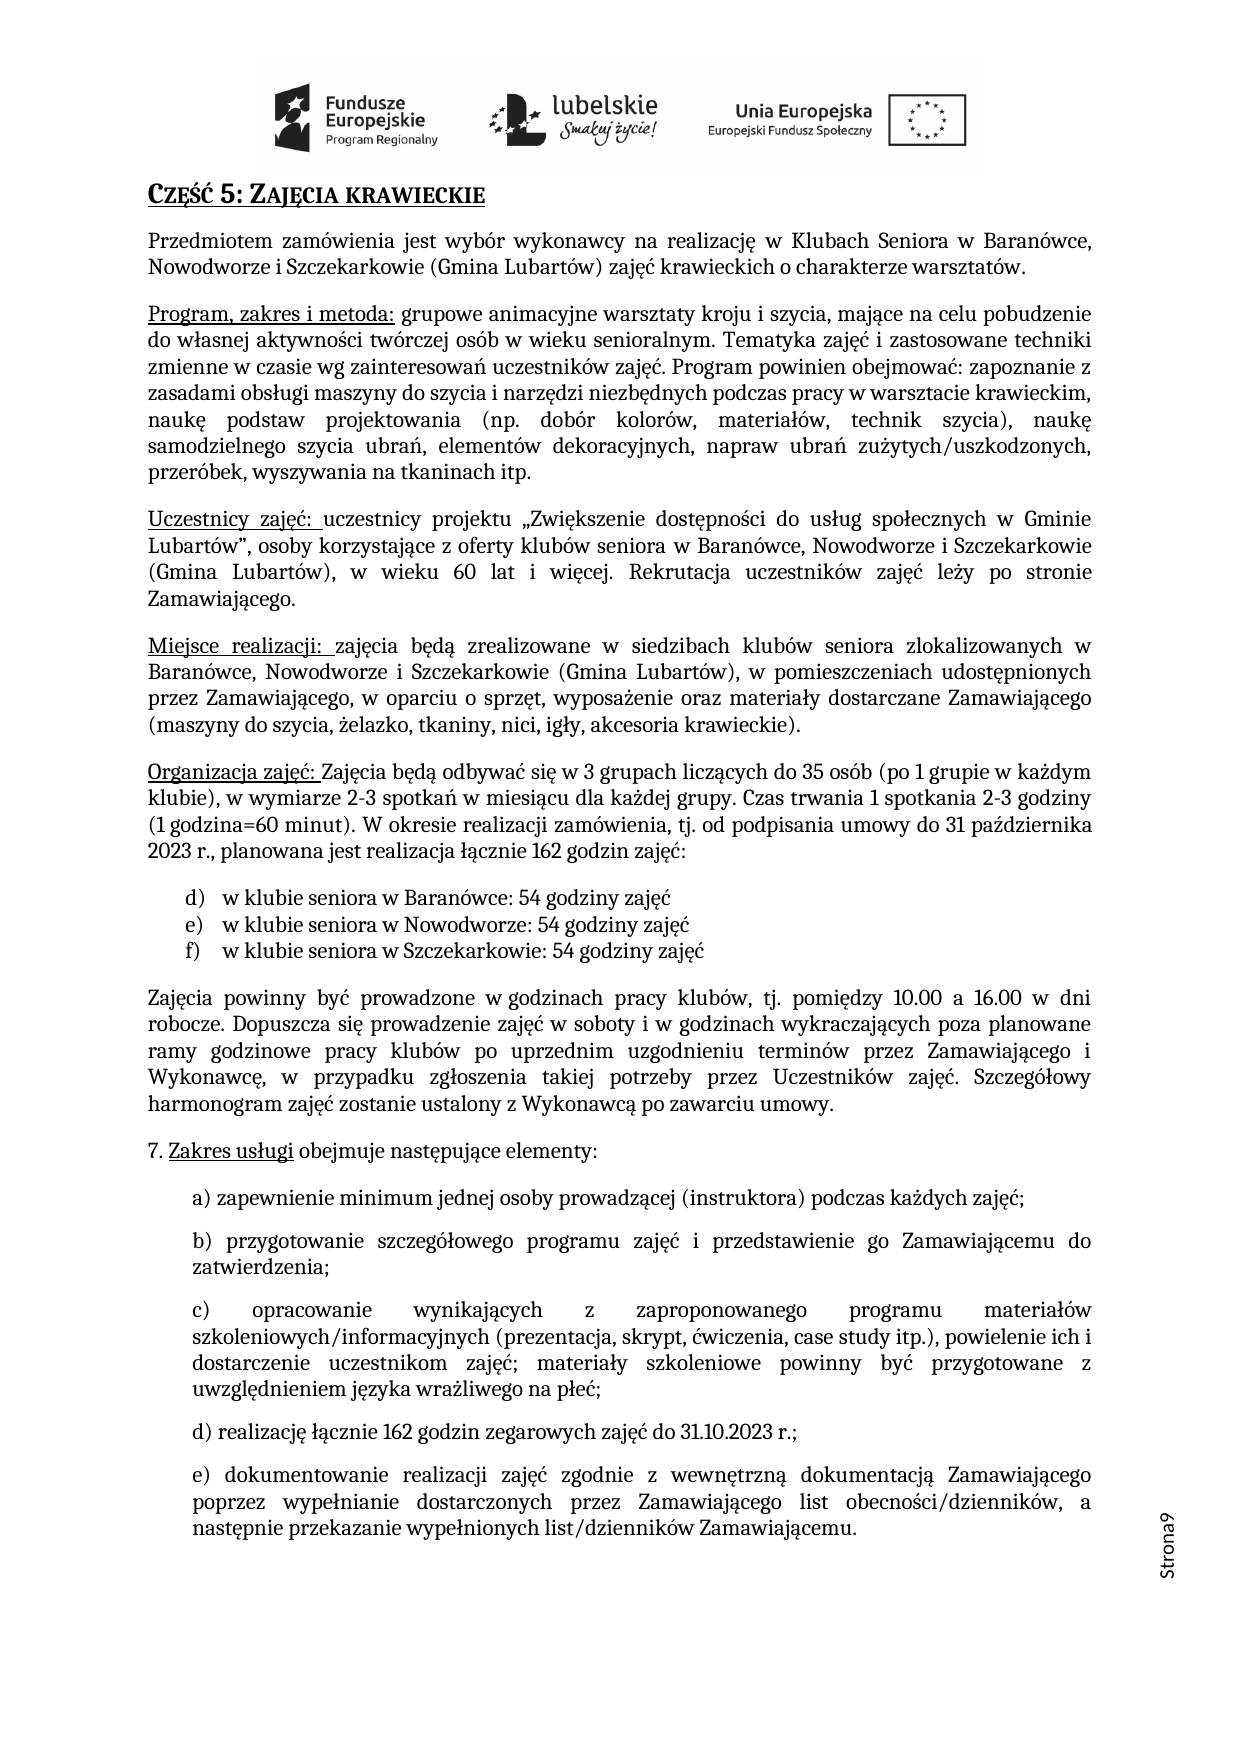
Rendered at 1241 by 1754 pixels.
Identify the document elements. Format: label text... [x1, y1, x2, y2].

text Miejsce realizacji: zajęcia będą zrealizowane w siedzibach klubów seniora zlokalizowanych w Baranówce, Nowodworze i Szczekarkowie (Gmina Lubartów), w pomieszczeniach udostępnionych przez Zamawiającego, w oparciu o sprzęt, wyposażenie oraz materiały dostarczane Zamawiającego (maszyny do szycia, żelazko, tkaniny, nici, igły, akcesoria krawieckie). [148, 632, 1092, 738]
text a) zapewnienie minimum jednej osoby prowadzącej (instruktora) podczas każdych zajęć; [192, 1185, 1092, 1211]
text Program, zakres i metoda: grupowe animacyjne warsztaty kroju i szycia, mające na celu pobudzenie do własnej aktywności twórczej osób w wieku senioralnym. Tematyka zajęć i zastosowane techniki zmienne w czasie wg zainteresowań uczestników zajęć. Program powinien obejmować: zapoznanie z zasadami obsługi maszyny do szycia i narzędzi niezbędnych podczas pracy w warsztacie krawieckim, naukę podstaw projektowania (np. dobór kolorów, materiałów, technik szycia), naukę samodzielnego szycia ubrań, elementów dekoracyjnych, napraw ubrań zużytych/uszkodzonych, przeróbek, wyszywania na tkaninach itp. [148, 301, 1092, 485]
text Zajęcia powinny być prowadzone w godzinach pracy klubów, tj. pomiędzy 10.00 a 16.00 w dni robocze. Dopuszcza się prowadzenie zajęć w soboty i w godzinach wykraczających poza planowane ramy godzinowe pracy klubów po uprzednim uzgodnieniu terminów przez Zamawiającego i Wykonawcę, w przypadku zgłoszenia takiej potrzeby przez Uczestników zajęć. Szczegółowy harmonogram zajęć zostanie ustalony z Wykonawcą po zawarciu umowy. [148, 985, 1092, 1117]
list w klubie seniora w Baranówce: 54 godziny zajęć [185, 885, 1092, 911]
text Uczestnicy zajęć: uczestnicy projektu „Zwiększenie dostępności do usług społecznych w Gminie Lubartów”, osoby korzystające z oferty klubów seniora w Baranówce, Nowodworze i Szczekarkowie (Gmina Lubartów), w wieku 60 lat i więcej. Rekrutacja uczestników zajęć leży po stronie Zamawiającego. [148, 506, 1092, 612]
text d) realizację łącznie 162 godzin zegarowych zajęć do 31.10.2023 r.; [192, 1419, 1092, 1446]
list w klubie seniora w Nowodworze: 54 godziny zajęć [185, 911, 1092, 938]
list w klubie seniora w Szczekarkowie: 54 godziny zajęć [185, 938, 1092, 964]
text Organizacja zajęć: Zajęcia będą odbywać się w 3 grupach liczących do 35 osób (po 1 grupie w każdym klubie), w wymiarze 2-3 spotkań w miesiącu dla każdej grupy. Czas trwania 1 spotkania 2-3 godziny (1 godzina=60 minut). W okresie realizacji zamówienia, tj. od podpisania umowy do 31 października 2023 r., planowana jest realizacja łącznie 162 godzin zajęć: [148, 759, 1092, 864]
text Przedmiotem zamówienia jest wybór wykonawcy na realizację w Klubach Seniora w Baranówce, Nowodworze i Szczekarkowie (Gmina Lubartów) zajęć krawieckich o charakterze warsztatów. [148, 227, 1092, 280]
text Część 5: Zajęcia krawieckie [148, 177, 1092, 211]
text c) opracowanie wynikających z zaproponowanego programu materiałów szkoleniowych/informacyjnych (prezentacja, skrypt, ćwiczenia, case study itp.), powielenie ich i dostarczenie uczestnikom zajęć; materiały szkoleniowe powinny być przygotowane z uwzględnieniem języka wrażliwego na płeć; [192, 1297, 1092, 1402]
text b) przygotowanie szczegółowego programu zajęć i przedstawienie go Zamawiającemu do zatwierdzenia; [192, 1228, 1092, 1280]
text 7. Zakres usługi obejmuje następujące elementy: [148, 1137, 1092, 1164]
picture [256, 59, 984, 176]
text e) dokumentowanie realizacji zajęć zgodnie z wewnętrzną dokumentacją Zamawiającego poprzez wypełnianie dostarczonych przez Zamawiającego list obecności/dzienników, a następnie przekazanie wypełnionych list/dzienników Zamawiającemu. [192, 1462, 1092, 1541]
